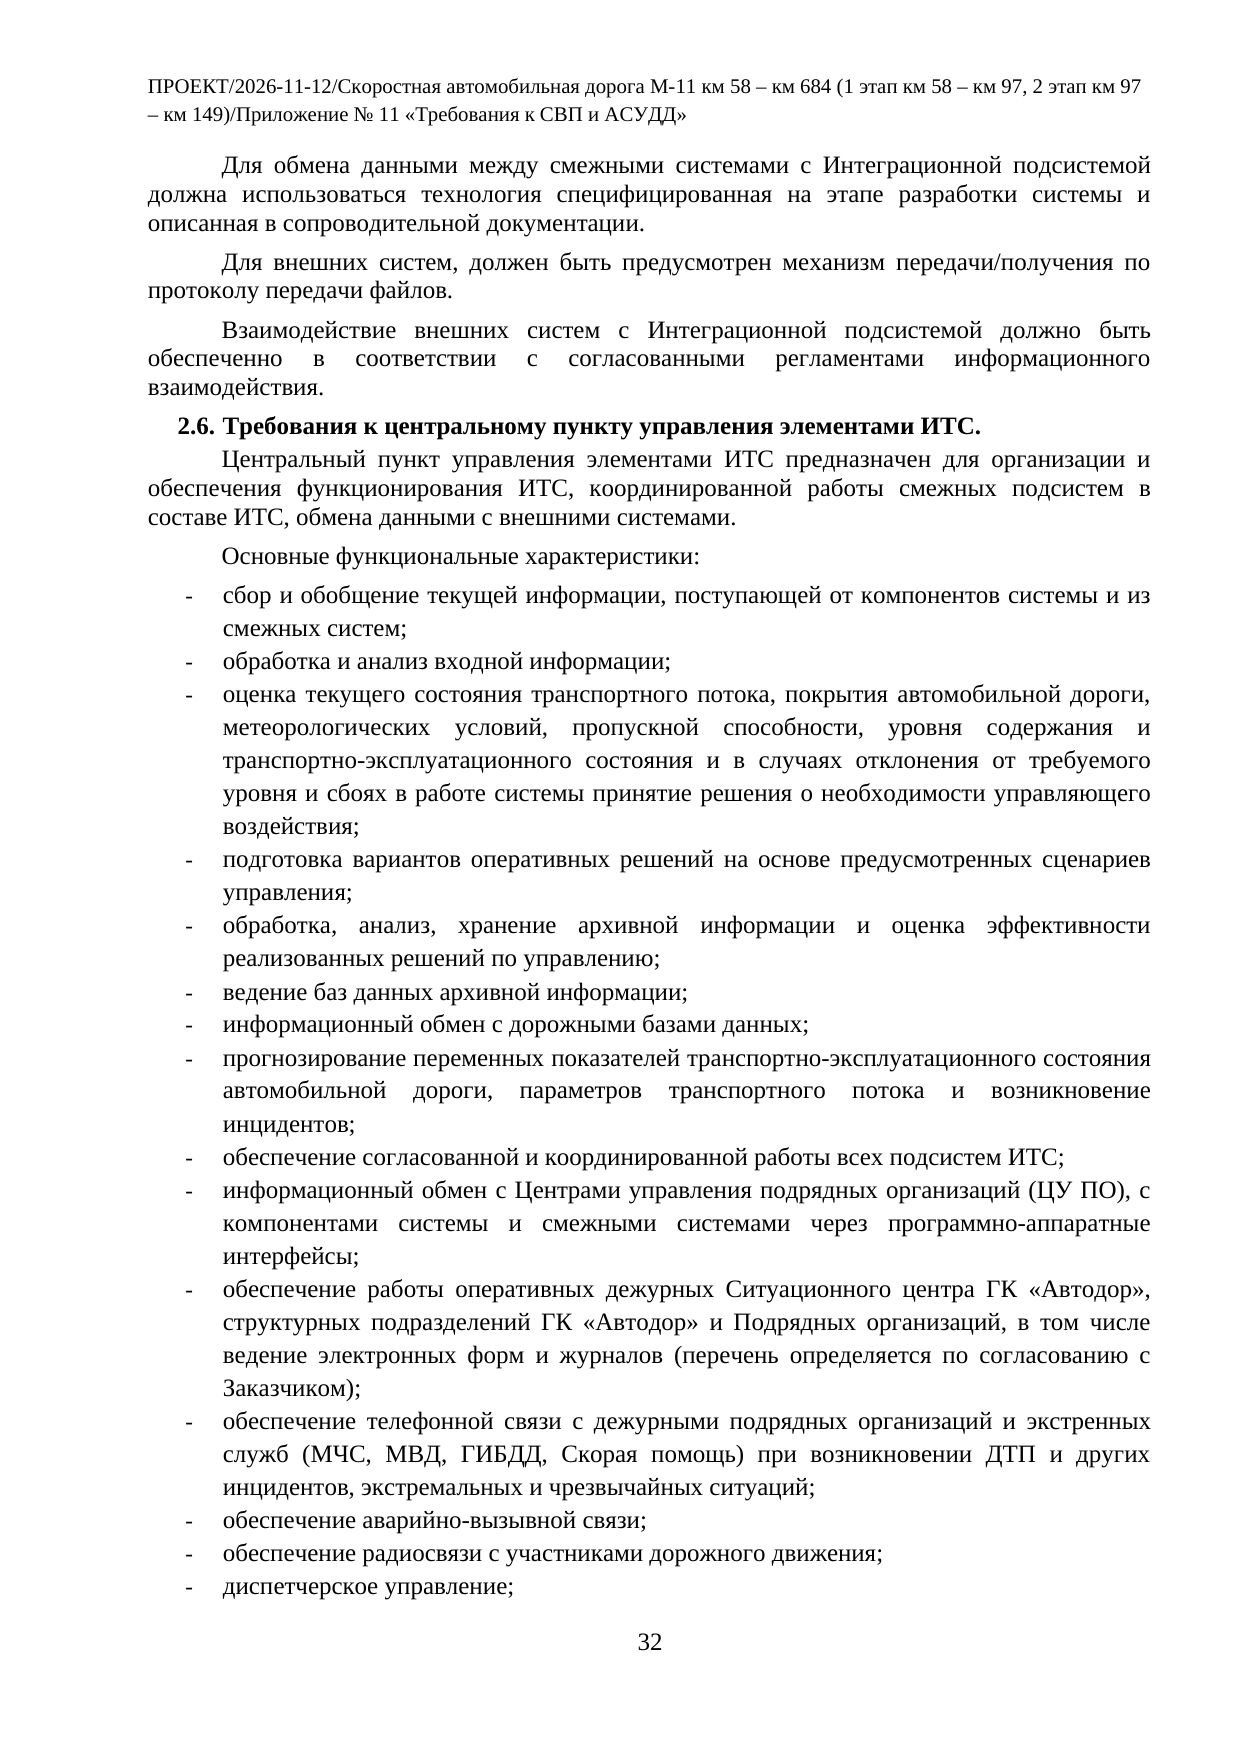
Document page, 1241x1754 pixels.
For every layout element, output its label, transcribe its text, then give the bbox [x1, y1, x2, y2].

text Центральный пункт управления элементами ИТС предназначен для организации и обеспечения функционирования ИТС, координированной работы смежных подсистем в составе ИТС, обмена данными с внешними системами. [148, 444, 1152, 531]
text Для обмена данными между смежными системами с Интеграционной подсистемой должна использоваться технология специфицированная на этапе разработки системы и описанная в сопроводительной документации. [148, 150, 1152, 236]
text Основные функциональные характеристики: [148, 541, 1152, 570]
list Требования к центральному пункту управления элементами ИТС. [177, 411, 1152, 440]
list обработка, анализ, хранение архивной информации и оценка эффективности реализованных решений по управлению; [185, 911, 1152, 972]
list обработка и анализ входной информации; [185, 646, 1152, 675]
list информационный обмен с дорожными базами данных; [185, 1009, 1152, 1038]
list обеспечение согласованной и координированной работы всех подсистем ИТС; [185, 1142, 1152, 1170]
list обеспечение аварийно-вызывной связи; [185, 1505, 1152, 1534]
list информационный обмен с Центрами управления подрядных организаций (ЦУ ПО), с компонентами системы и смежными системами через программно-аппаратные интерфейсы; [185, 1175, 1152, 1269]
list подготовка вариантов оперативных решений на основе предусмотренных сценариев управления; [185, 844, 1152, 906]
list ведение баз данных архивной информации; [185, 977, 1152, 1005]
list прогнозирование переменных показателей транспортно-эксплуатационного состояния автомобильной дороги, параметров транспортного потока и возникновение инцидентов; [185, 1043, 1152, 1137]
list обеспечение работы оперативных дежурных Ситуационного центра ГК «Автодор», структурных подразделений ГК «Автодор» и Подрядных организаций, в том числе ведение электронных форм и журналов (перечень определяется по согласованию с Заказчиком); [185, 1274, 1152, 1402]
list обеспечение радиосвязи с участниками дорожного движения; [185, 1538, 1152, 1567]
list диспетчерское управление; [185, 1571, 1152, 1600]
list оценка текущего состояния транспортного потока, покрытия автомобильной дороги, метеорологических условий, пропускной способности, уровня содержания и транспортно-эксплуатационного состояния и в случаях отклонения от требуемого уровня и сбоях в работе системы принятие решения о необходимости управляющего воздействия; [185, 679, 1152, 840]
list сбор и обобщение текущей информации, поступающей от компонентов системы и из смежных систем; [185, 580, 1152, 642]
text Взаимодействие внешних систем с Интеграционной подсистемой должно быть обеспеченно в соответствии с согласованными регламентами информационного взаимодействия. [148, 315, 1152, 401]
text Для внешних систем, должен быть предусмотрен механизм передачи/получения по протоколу передачи файлов. [148, 247, 1152, 304]
list обеспечение телефонной связи с дежурными подрядных организаций и экстренных служб (МЧС, МВД, ГИБДД, Скорая помощь) при возникновении ДТП и других инцидентов, экстремальных и чрезвычайных ситуаций; [185, 1406, 1152, 1501]
